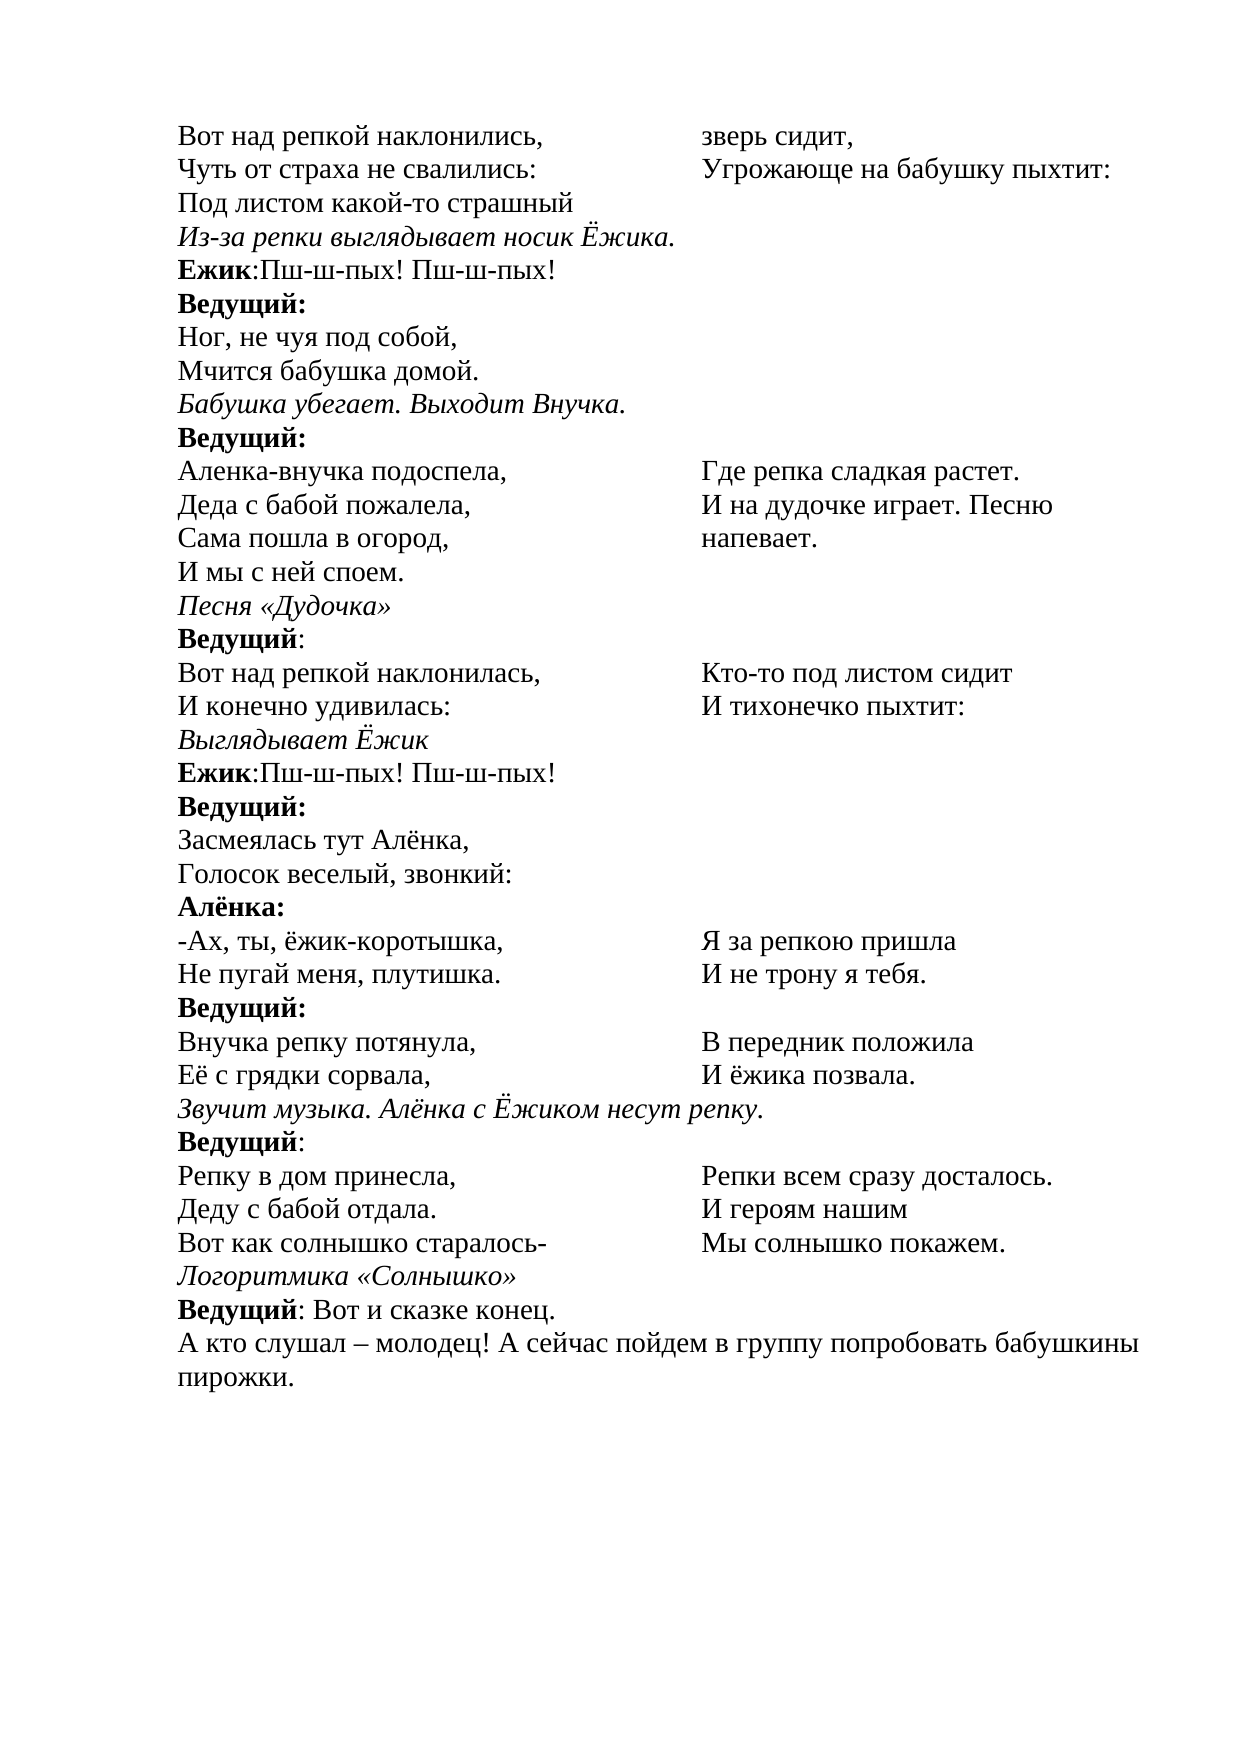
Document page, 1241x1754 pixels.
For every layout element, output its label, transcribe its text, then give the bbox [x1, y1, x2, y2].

text Репку в дом принесла, Деду с бабой отдала. Вот как солнышко старалось- Репки всем сразу досталось. И героям нашим Мы солнышко покажем. [701, 1158, 1152, 1258]
text Вот над репкой наклонилась, И конечно удивилась: Кто-то под листом сидит И тихонечко пыхтит: [177, 655, 627, 722]
text Вот над репкой наклонилась, И конечно удивилась: Кто-то под листом сидит И тихонечко пыхтит: [701, 655, 1152, 722]
text Репку в дом принесла, Деду с бабой отдала. Вот как солнышко старалось- Репки всем сразу досталось. И героям нашим Мы солнышко покажем. [177, 1158, 627, 1258]
text Вот над репкой наклонились, Чуть от страха не свалились: Под листом какой-то страшный зверь сидит, Угрожающе на бабушку пыхтит: [701, 118, 1152, 185]
text Вот над репкой наклонились, Чуть от страха не свалились: Под листом какой-то страшный зверь сидит, Угрожающе на бабушку пыхтит: [177, 118, 627, 219]
text Ведущий: Вот и сказке конец. А кто слушал – молодец! А сейчас пойдем в группу попробовать бабушкины пирожки. [177, 1292, 1152, 1393]
text Аленка-внучка подоспела, Деда с бабой пожалела, Сама пошла в огород, Где репка сладкая растет. И на дудочке играет. Песню напевает. [701, 453, 1152, 554]
text Аленка-внучка подоспела, Деда с бабой пожалела, Сама пошла в огород, Где репка сладкая растет. И на дудочке играет. Песню напевает. [177, 453, 627, 554]
text -Ах, ты, ёжик-коротышка, Не пугай меня, плутишка. Я за репкою пришла И не трону я тебя. [701, 923, 1152, 990]
text Логоритмика «Солнышко» [177, 1258, 1152, 1292]
text Из-за репки выглядывает носик Ёжика. Ежик:Пш-ш-пых! Пш-ш-пых! Ведущий: Ног, не чуя под собой, Мчится бабушка домой. Бабушка убегает. Выходит Внучка. Ведущий: [177, 219, 1152, 453]
text Внучка репку потянула, Её с грядки сорвала, В передник положила И ёжика позвала. [701, 1024, 1152, 1091]
text Внучка репку потянула, Её с грядки сорвала, В передник положила И ёжика позвала. [177, 1024, 627, 1091]
text -Ах, ты, ёжик-коротышка, Не пугай меня, плутишка. Я за репкою пришла И не трону я тебя. [177, 923, 627, 990]
text Звучит музыка. Алёнка с Ёжиком несут репку. Ведущий: [177, 1091, 1152, 1158]
text И мы с ней споем. Песня «Дудочка» Ведущий: [177, 554, 1152, 655]
text Ведущий: [177, 990, 1152, 1024]
text Выглядывает Ёжик Ежик:Пш-ш-пых! Пш-ш-пых! Ведущий: Засмеялась тут Алёнка, Голосок веселый, звонкий: Алёнка: [177, 722, 1152, 923]
